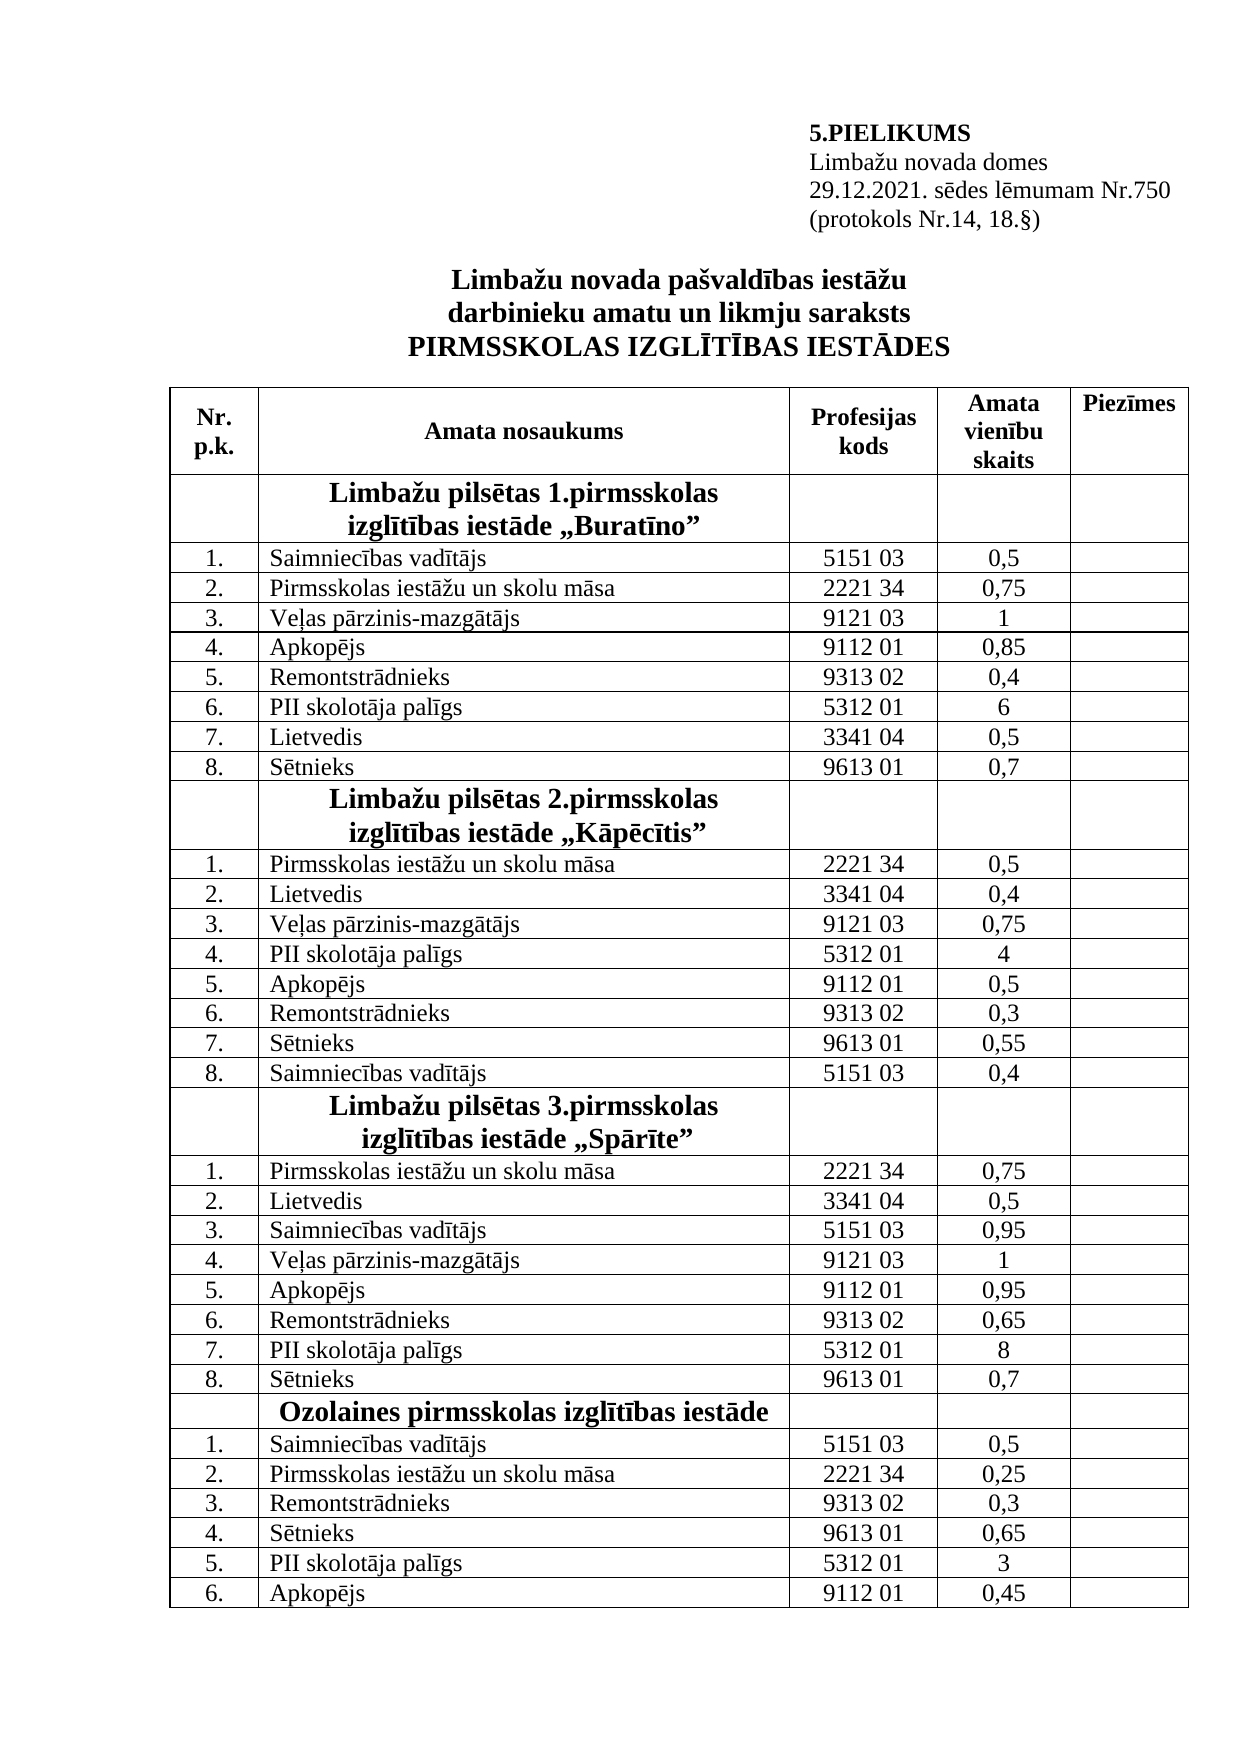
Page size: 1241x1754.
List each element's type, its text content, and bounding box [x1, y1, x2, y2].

table_cell [1071, 939, 1188, 968]
table_cell [1071, 475, 1188, 542]
table_cell 0,7 [938, 752, 1070, 780]
table_cell 5. [171, 1275, 258, 1304]
table_cell Pirmsskolas iestāžu un skolu māsa [259, 1156, 789, 1185]
table_cell 9313 02 [790, 1305, 937, 1334]
table_cell 0,4 [938, 662, 1070, 691]
table_cell [1071, 1489, 1188, 1517]
table_cell 3. [171, 1216, 258, 1244]
table_cell [1071, 633, 1188, 661]
table_cell 2221 34 [790, 1459, 937, 1487]
table_cell 5312 01 [790, 939, 937, 968]
table_cell 3341 04 [790, 879, 937, 908]
table_cell Remontstrādnieks [259, 662, 789, 691]
table_cell 5312 01 [790, 1548, 937, 1577]
table_cell 9613 01 [790, 1518, 937, 1547]
table_cell 9613 01 [790, 1028, 937, 1057]
table_cell Limbažu pilsētas 1.pirmsskolas izglītības iestāde „Buratīno” [259, 475, 789, 542]
table_cell 9613 01 [790, 1365, 937, 1393]
table_header Profesijas kods [790, 388, 937, 474]
table_cell [1071, 1518, 1188, 1547]
table_cell 0,25 [938, 1459, 1070, 1487]
table_cell Ozolaines pirmsskolas izglītības iestāde [259, 1394, 789, 1428]
table_cell [1071, 752, 1188, 780]
table_cell 9313 02 [790, 662, 937, 691]
table_cell [1071, 1459, 1188, 1487]
table_cell [1071, 1216, 1188, 1244]
table_cell [790, 1394, 937, 1428]
table_cell [1071, 1058, 1188, 1087]
table_cell 1. [171, 1156, 258, 1185]
table_cell [1071, 692, 1188, 721]
table_cell 0,65 [938, 1305, 1070, 1334]
text darbinieku amatu un likmju saraksts [177, 295, 1181, 329]
table_cell 9112 01 [790, 969, 937, 997]
table_cell 9112 01 [790, 1578, 937, 1607]
table_cell Veļas pārzinis-mazgātājs [259, 909, 789, 938]
table_header Nr. p.k. [171, 388, 258, 474]
table_cell [1071, 573, 1188, 602]
table_cell Sētnieks [259, 1028, 789, 1057]
table_cell 9313 02 [790, 1489, 937, 1517]
table_cell Remontstrādnieks [259, 1305, 789, 1334]
table_cell Pirmsskolas iestāžu un skolu māsa [259, 573, 789, 602]
table_cell 4. [171, 1518, 258, 1547]
table_cell 5. [171, 662, 258, 691]
table_cell 0,55 [938, 1028, 1070, 1057]
table_cell 7. [171, 1335, 258, 1363]
table_cell 4. [171, 939, 258, 968]
table_cell Lietvedis [259, 1186, 789, 1214]
table_header Amata vienību skaits [938, 388, 1070, 474]
table_cell 0,5 [938, 850, 1070, 878]
table_cell PII skolotāja palīgs [259, 692, 789, 721]
table_cell Apkopējs [259, 1578, 789, 1607]
table_cell [1071, 1429, 1188, 1458]
table_cell 2. [171, 879, 258, 908]
table_cell [1071, 722, 1188, 751]
table_cell 4 [938, 939, 1070, 968]
table_cell 9112 01 [790, 1275, 937, 1304]
table_cell 5151 03 [790, 1216, 937, 1244]
table_cell 7. [171, 1028, 258, 1057]
table_cell Saimniecības vadītājs [259, 1058, 789, 1087]
table_cell Limbažu pilsētas 2.pirmsskolas izglītības iestāde „Kāpēcītis” [259, 781, 789, 848]
table_cell Lietvedis [259, 722, 789, 751]
table_cell 3. [171, 1489, 258, 1517]
table_cell 0,95 [938, 1216, 1070, 1244]
table_cell PII skolotāja palīgs [259, 1548, 789, 1577]
table_cell Veļas pārzinis-mazgātājs [259, 603, 789, 631]
table_cell [938, 1088, 1070, 1155]
table_cell 0,5 [938, 1186, 1070, 1214]
table_cell 0,75 [938, 909, 1070, 938]
table_cell 0,75 [938, 573, 1070, 602]
table_cell 2221 34 [790, 850, 937, 878]
table_cell Sētnieks [259, 752, 789, 780]
table_cell 2221 34 [790, 573, 937, 602]
table_cell [1071, 1156, 1188, 1185]
table_cell [1071, 1186, 1188, 1214]
table_cell [1071, 781, 1188, 848]
table_cell 3. [171, 603, 258, 631]
table_cell 6. [171, 692, 258, 721]
table_cell Apkopējs [259, 1275, 789, 1304]
table_cell 0,4 [938, 879, 1070, 908]
table_cell [1071, 909, 1188, 938]
table_cell [1071, 1335, 1188, 1363]
table_cell 0,3 [938, 999, 1070, 1027]
table_cell 0,65 [938, 1518, 1070, 1547]
table_cell 9121 03 [790, 603, 937, 631]
table_cell 6. [171, 999, 258, 1027]
table_cell 9121 03 [790, 1245, 937, 1274]
table_cell [1071, 999, 1188, 1027]
table_cell Remontstrādnieks [259, 1489, 789, 1517]
table_cell 5. [171, 969, 258, 997]
table_cell Lietvedis [259, 879, 789, 908]
table_cell 0,4 [938, 1058, 1070, 1087]
table_cell 6. [171, 1305, 258, 1334]
table_cell [1071, 1275, 1188, 1304]
table_cell 6. [171, 1578, 258, 1607]
table_cell 3341 04 [790, 722, 937, 751]
table_cell [1071, 543, 1188, 572]
table_cell 0,7 [938, 1365, 1070, 1393]
table_cell 1. [171, 850, 258, 878]
table_cell 9313 02 [790, 999, 937, 1027]
text 5.Pielikums [809, 118, 1181, 147]
table_cell [1071, 662, 1188, 691]
table_cell Limbažu pilsētas 3.pirmsskolas izglītības iestāde „Spārīte” [259, 1088, 789, 1155]
table_cell [1071, 1245, 1188, 1274]
table_cell 8 [938, 1335, 1070, 1363]
text Limbažu novada pašvaldības iestāžu [177, 262, 1181, 295]
table_cell PII skolotāja palīgs [259, 939, 789, 968]
table_cell 4. [171, 1245, 258, 1274]
table_cell Apkopējs [259, 969, 789, 997]
table_cell 2221 34 [790, 1156, 937, 1185]
table_cell [938, 475, 1070, 542]
table_cell 0,95 [938, 1275, 1070, 1304]
table_cell [171, 475, 258, 542]
table_header Piezīmes [1071, 388, 1188, 474]
table_cell 0,45 [938, 1578, 1070, 1607]
table_cell 0,75 [938, 1156, 1070, 1185]
table_cell 5. [171, 1548, 258, 1577]
table_cell [1071, 1028, 1188, 1057]
table_cell 9121 03 [790, 909, 937, 938]
table_header Amata nosaukums [259, 388, 789, 474]
table_cell 4. [171, 633, 258, 661]
table_cell [1071, 969, 1188, 997]
table_cell [1071, 879, 1188, 908]
table_cell [1071, 850, 1188, 878]
table_cell Sētnieks [259, 1365, 789, 1393]
table_cell PII skolotāja palīgs [259, 1335, 789, 1363]
table_cell [171, 1394, 258, 1428]
table_cell 2. [171, 1186, 258, 1214]
table_cell Sētnieks [259, 1518, 789, 1547]
table_cell 0,85 [938, 633, 1070, 661]
table_cell 5151 03 [790, 543, 937, 572]
text 29.12.2021. sēdes lēmumam Nr.750 (protokols Nr.14, 18.§) [809, 176, 1181, 233]
table_cell [1071, 1394, 1188, 1428]
table_cell [1071, 603, 1188, 631]
table_cell 1 [938, 1245, 1070, 1274]
table_cell 8. [171, 1365, 258, 1393]
table_cell 5312 01 [790, 1335, 937, 1363]
table_cell [1071, 1088, 1188, 1155]
table_cell [790, 1088, 937, 1155]
table_cell [1071, 1365, 1188, 1393]
table_cell Pirmsskolas iestāžu un skolu māsa [259, 850, 789, 878]
table_cell Saimniecības vadītājs [259, 1429, 789, 1458]
text Limbažu novada domes [809, 147, 1181, 176]
table_cell 0,3 [938, 1489, 1070, 1517]
table_cell [938, 781, 1070, 848]
table_cell Veļas pārzinis-mazgātājs [259, 1245, 789, 1274]
table_cell 5151 03 [790, 1058, 937, 1087]
table_cell 6 [938, 692, 1070, 721]
table_cell 5312 01 [790, 692, 937, 721]
table_cell Apkopējs [259, 633, 789, 661]
table_cell [1071, 1305, 1188, 1334]
table_cell 8. [171, 752, 258, 780]
text PIRMSSKOLAS IZGLĪTĪBAS IESTĀDES [177, 329, 1181, 362]
table_cell [1071, 1548, 1188, 1577]
table_cell 9613 01 [790, 752, 937, 780]
table_cell Saimniecības vadītājs [259, 543, 789, 572]
table_cell Pirmsskolas iestāžu un skolu māsa [259, 1459, 789, 1487]
table_cell 3341 04 [790, 1186, 937, 1214]
table_cell 7. [171, 722, 258, 751]
table_cell [1071, 1578, 1188, 1607]
table_cell 0,5 [938, 969, 1070, 997]
table_cell Remontstrādnieks [259, 999, 789, 1027]
table_cell Saimniecības vadītājs [259, 1216, 789, 1244]
table_cell 0,5 [938, 543, 1070, 572]
table_cell [171, 1088, 258, 1155]
table_cell 3 [938, 1548, 1070, 1577]
table_cell 5151 03 [790, 1429, 937, 1458]
table_cell [790, 475, 937, 542]
table_cell 0,5 [938, 722, 1070, 751]
table_cell [171, 781, 258, 848]
table_cell 0,5 [938, 1429, 1070, 1458]
table_cell 3. [171, 909, 258, 938]
table_cell 2. [171, 1459, 258, 1487]
table_cell [790, 781, 937, 848]
table_cell [938, 1394, 1070, 1428]
table_cell 1. [171, 543, 258, 572]
table_cell 8. [171, 1058, 258, 1087]
table_cell 1 [938, 603, 1070, 631]
table_cell 1. [171, 1429, 258, 1458]
table_cell 2. [171, 573, 258, 602]
table_cell 9112 01 [790, 633, 937, 661]
